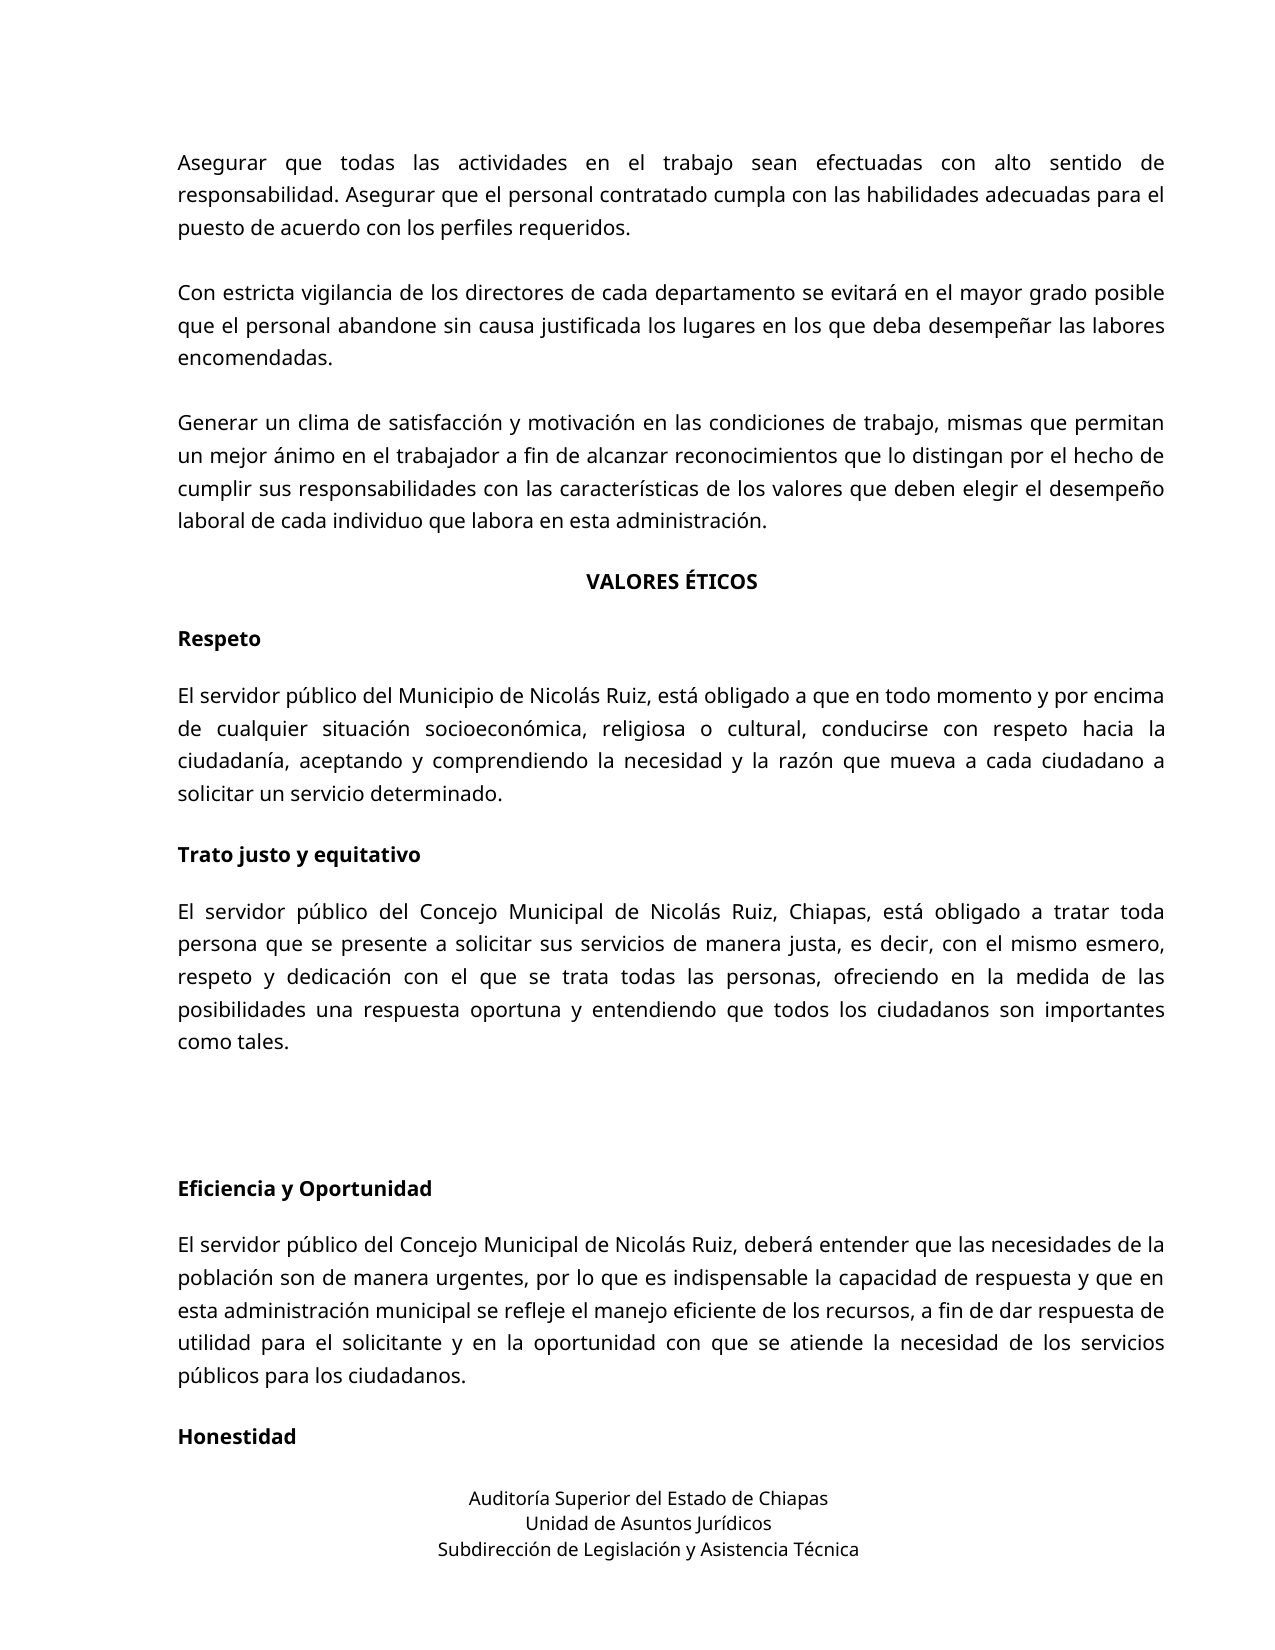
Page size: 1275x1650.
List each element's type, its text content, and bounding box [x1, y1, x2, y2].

text El servidor público del Municipio de Nicolás Ruiz, está obligado a que en todo momento y por encima de cualquier situación socioeconómica, religiosa o cultural, conducirse con respeto hacia la ciudadanía, aceptando y comprendiendo la necesidad y la razón que mueva a cada ciudadano a solicitar un servicio determinado. [177, 681, 1167, 807]
text Con estricta vigilancia de los directores de cada departamento se evitará en el mayor grado posible que el personal abandone sin causa justificada los lugares en los que deba desempeñar las labores encomendadas. [177, 278, 1167, 372]
text El servidor público del Concejo Municipal de Nicolás Ruiz, Chiapas, está obligado a tratar toda persona que se presente a solicitar sus servicios de manera justa, es decir, con el mismo esmero, respeto y dedicación con el que se trata todas las personas, ofreciendo en la medida de las posibilidades una respuesta oportuna y entendiendo que todos los ciudadanos son importantes como tales. [177, 897, 1167, 1056]
text Asegurar que todas las actividades en el trabajo sean efectuadas con alto sentido de responsabilidad. Asegurar que el personal contratado cumpla con las habilidades adecuadas para el puesto de acuerdo con los perfiles requeridos. [177, 148, 1167, 241]
text Eficiencia y Oportunidad [177, 1174, 1167, 1202]
text Honestidad [177, 1422, 1167, 1450]
text Generar un clima de satisfacción y motivación en las condiciones de trabajo, mismas que permitan un mejor ánimo en el trabajador a fin de alcanzar reconocimientos que lo distingan por el hecho de cumplir sus responsabilidades con las características de los valores que deben elegir el desempeño laboral de cada individuo que labora en esta administración. [177, 408, 1167, 535]
text Trato justo y equitativo [177, 840, 1167, 868]
text Respeto [177, 624, 1167, 653]
text VALORES ÉTICOS [177, 567, 1167, 596]
text El servidor público del Concejo Municipal de Nicolás Ruiz, deberá entender que las necesidades de la población son de manera urgentes, por lo que es indispensable la capacidad de respuesta y que en esta administración municipal se refleje el manejo eficiente de los recursos, a fin de dar respuesta de utilidad para el solicitante y en la oportunidad con que se atiende la necesidad de los servicios públicos para los ciudadanos. [177, 1231, 1167, 1389]
